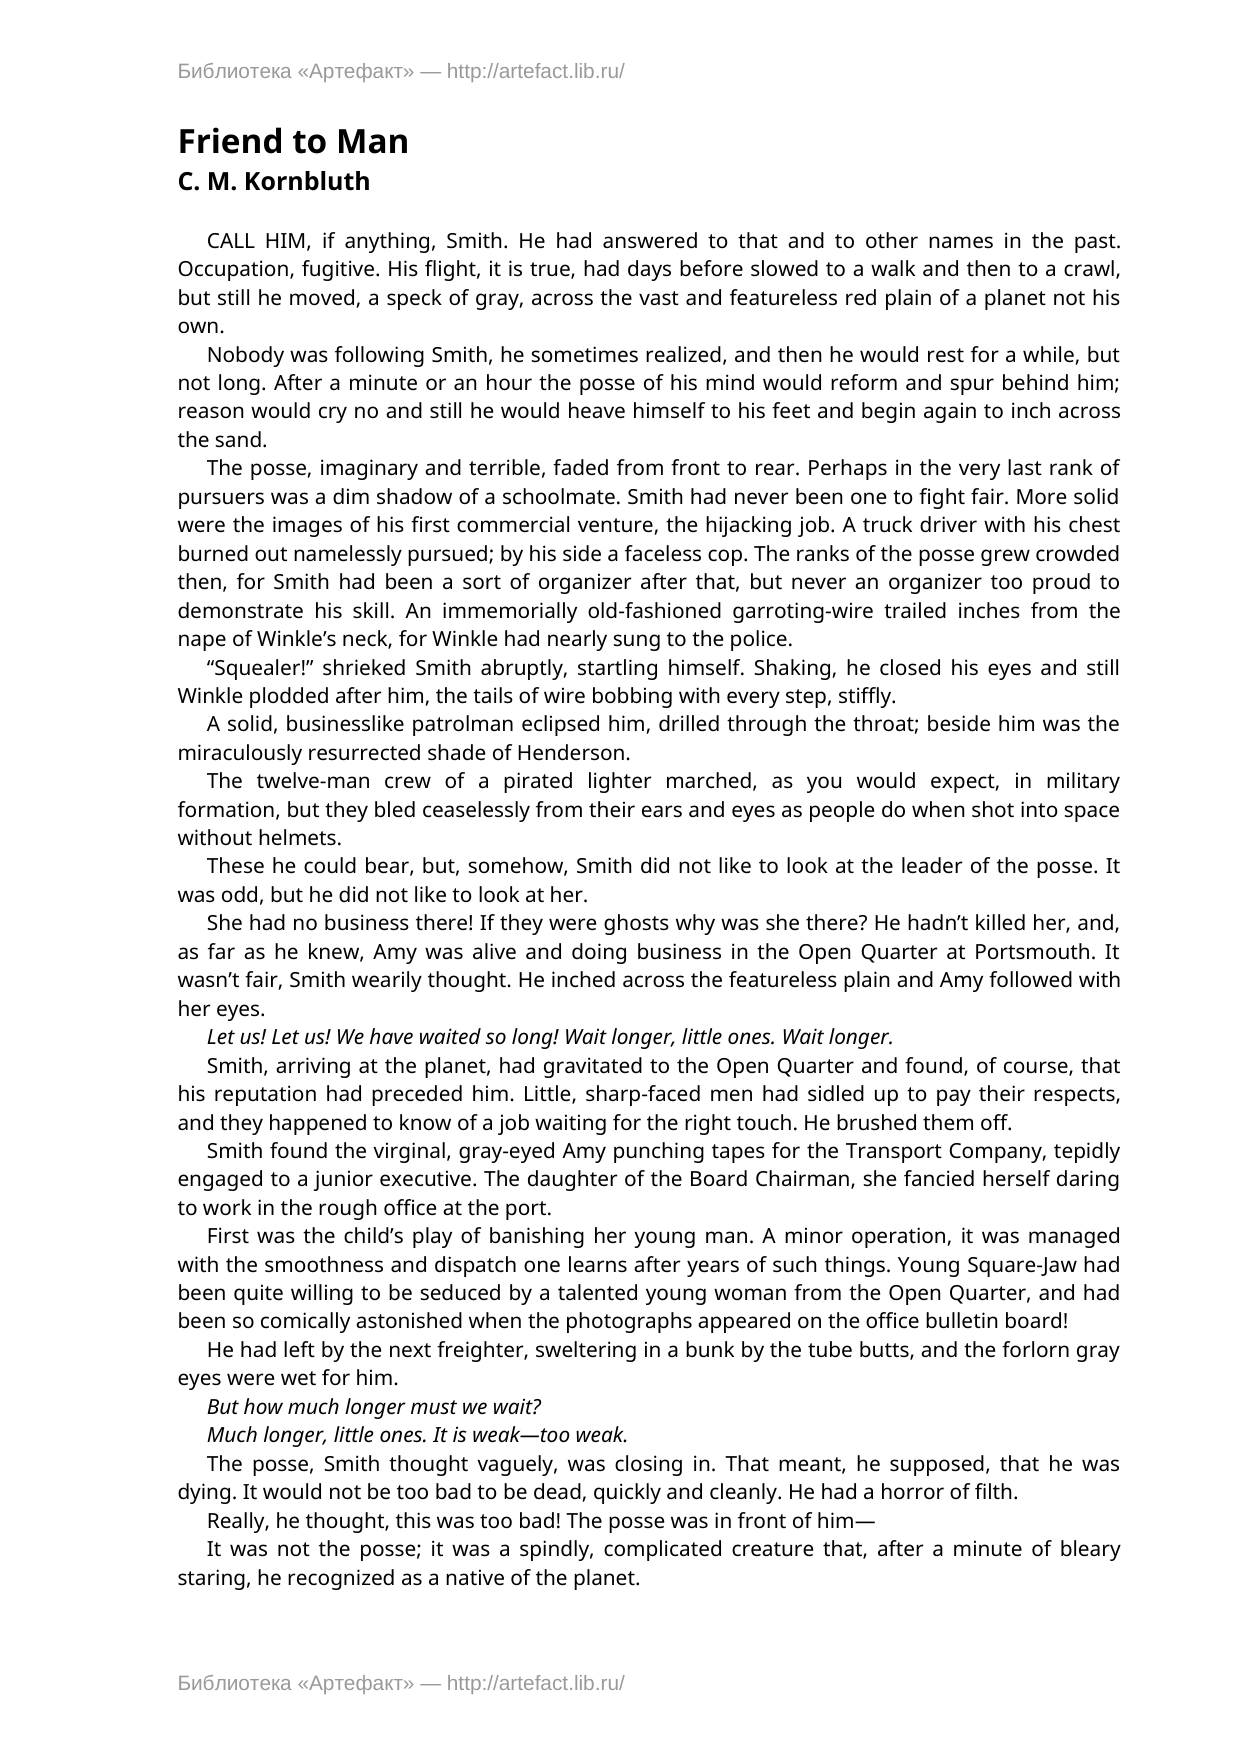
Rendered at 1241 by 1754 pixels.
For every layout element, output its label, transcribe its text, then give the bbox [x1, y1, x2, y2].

text Let us! Let us! We have waited so long! Wait longer, little ones. Wait longer. [177, 1022, 1122, 1051]
text The twelve-man crew of a pirated lighter marched, as you would expect, in military formation, but they bled ceaselessly from their ears and eyes as people do when shot into space without helmets. [177, 766, 1122, 852]
subtitle C. M. Kornbluth [177, 163, 1122, 198]
text “Squealer!” shrieked Smith abruptly, startling himself. Shaking, he closed his eyes and still Winkle plodded after him, the tails of wire bobbing with every step, stiffly. [177, 653, 1122, 709]
text She had no business there! If they were ghosts why was she there? He hadn’t killed her, and, as far as he knew, Amy was alive and doing business in the Open Quarter at Portsmouth. It wasn’t fair, Smith wearily thought. He inched across the featureless plain and Amy followed with her eyes. [177, 908, 1122, 1022]
text Smith found the virginal, gray-eyed Amy punching tapes for the Transport Company, tepidly engaged to a junior executive. The daughter of the Board Chairman, she fancied herself daring to work in the rough office at the port. [177, 1136, 1122, 1221]
text Really, he thought, this was too bad! The posse was in front of him— [177, 1506, 1122, 1534]
text The posse, imaginary and terrible, faded from front to rear. Perhaps in the very last rank of pursuers was a dim shadow of a schoolmate. Smith had never been one to fight fair. More solid were the images of his first commercial venture, the hijacking job. A truck driver with his chest burned out namelessly pursued; by his side a faceless cop. The ranks of the posse grew crowded then, for Smith had been a sort of organizer after that, but never an organizer too proud to demonstrate his skill. An immemorially old-fashioned garroting-wire trailed inches from the nape of Winkle’s neck, for Winkle had nearly sung to the police. [177, 453, 1122, 653]
text Much longer, little ones. It is weak—too weak. [177, 1420, 1122, 1449]
text The posse, Smith thought vaguely, was closing in. That meant, he supposed, that he was dying. It would not be too bad to be dead, quickly and cleanly. He had a horror of filth. [177, 1449, 1122, 1506]
text Smith, arriving at the planet, had gravitated to the Open Quarter and found, of course, that his reputation had preceded him. Little, sharp-faced men had sidled up to pay their respects, and they happened to know of a job waiting for the right touch. He brushed them off. [177, 1051, 1122, 1136]
text A solid, businesslike patrolman eclipsed him, drilled through the throat; beside him was the miraculously resurrected shade of Henderson. [177, 709, 1122, 766]
text First was the child’s play of banishing her young man. A minor operation, it was managed with the smoothness and dispatch one learns after years of such things. Young Square-Jaw had been quite willing to be seduced by a talented young woman from the Open Quarter, and had been so comically astonished when the photographs appeared on the office bulletin board! [177, 1221, 1122, 1335]
text Nobody was following Smith, he sometimes realized, and then he would rest for a while, but not long. After a minute or an hour the posse of his mind would reform and spur behind him; reason would cry no and still he would heave himself to his feet and begin again to inch across the sand. [177, 340, 1122, 453]
text These he could bear, but, somehow, Smith did not like to look at the leader of the posse. It was odd, but he did not like to look at her. [177, 852, 1122, 908]
text It was not the posse; it was a spindly, complicated creature that, after a minute of bleary staring, he recognized as a native of the planet. [177, 1534, 1122, 1591]
text call him, if anything, Smith. He had answered to that and to other names in the past. Occupation, fugitive. His flight, it is true, had days before slowed to a walk and then to a crawl, but still he moved, a speck of gray, across the vast and featureless red plain of a planet not his own. [177, 226, 1122, 340]
text Friend to Man [177, 118, 1122, 163]
text But how much longer must we wait? [177, 1392, 1122, 1420]
text He had left by the next freighter, sweltering in a bunk by the tube butts, and the forlorn gray eyes were wet for him. [177, 1335, 1122, 1392]
